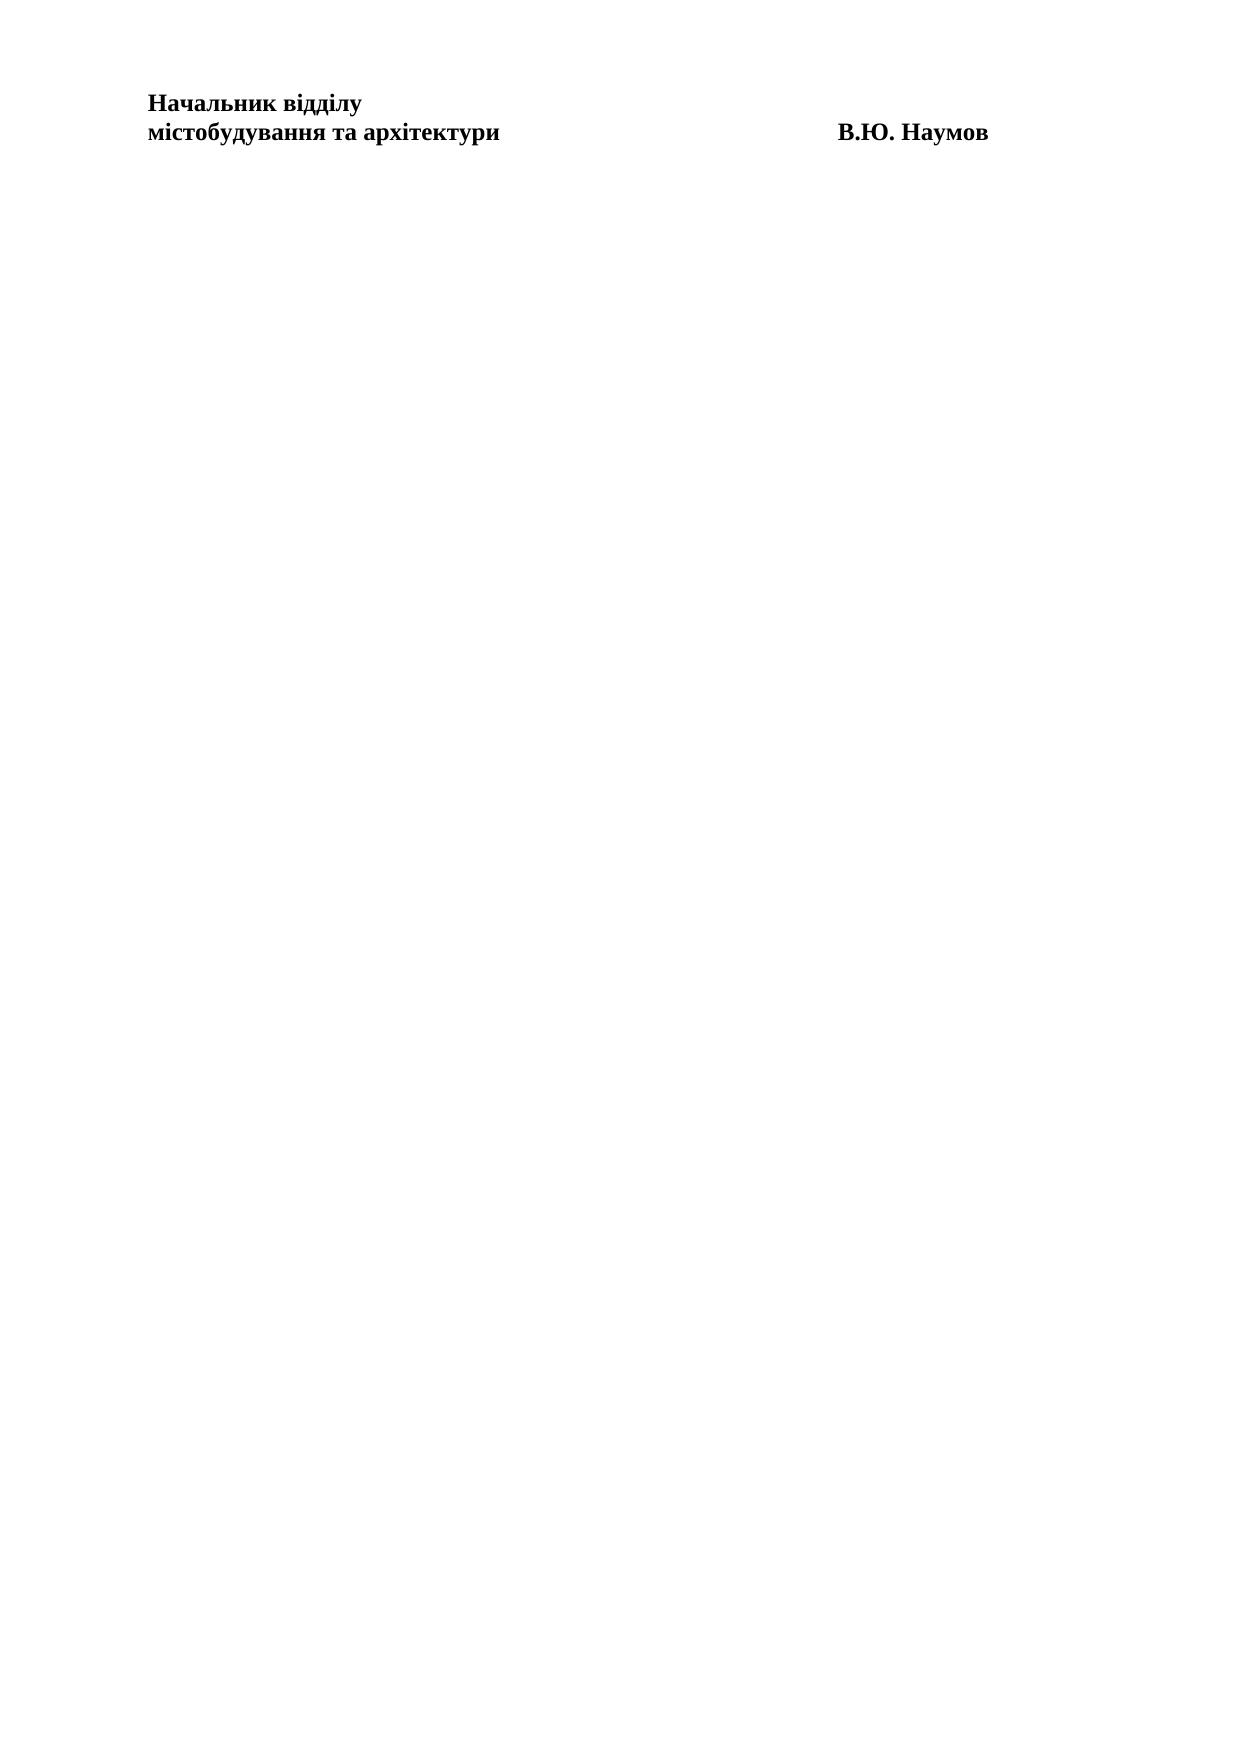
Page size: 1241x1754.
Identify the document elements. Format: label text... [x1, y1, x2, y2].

text Начальник відділу [148, 88, 1152, 117]
text містобудування та архітектури В.Ю. Наумов [148, 117, 1152, 146]
